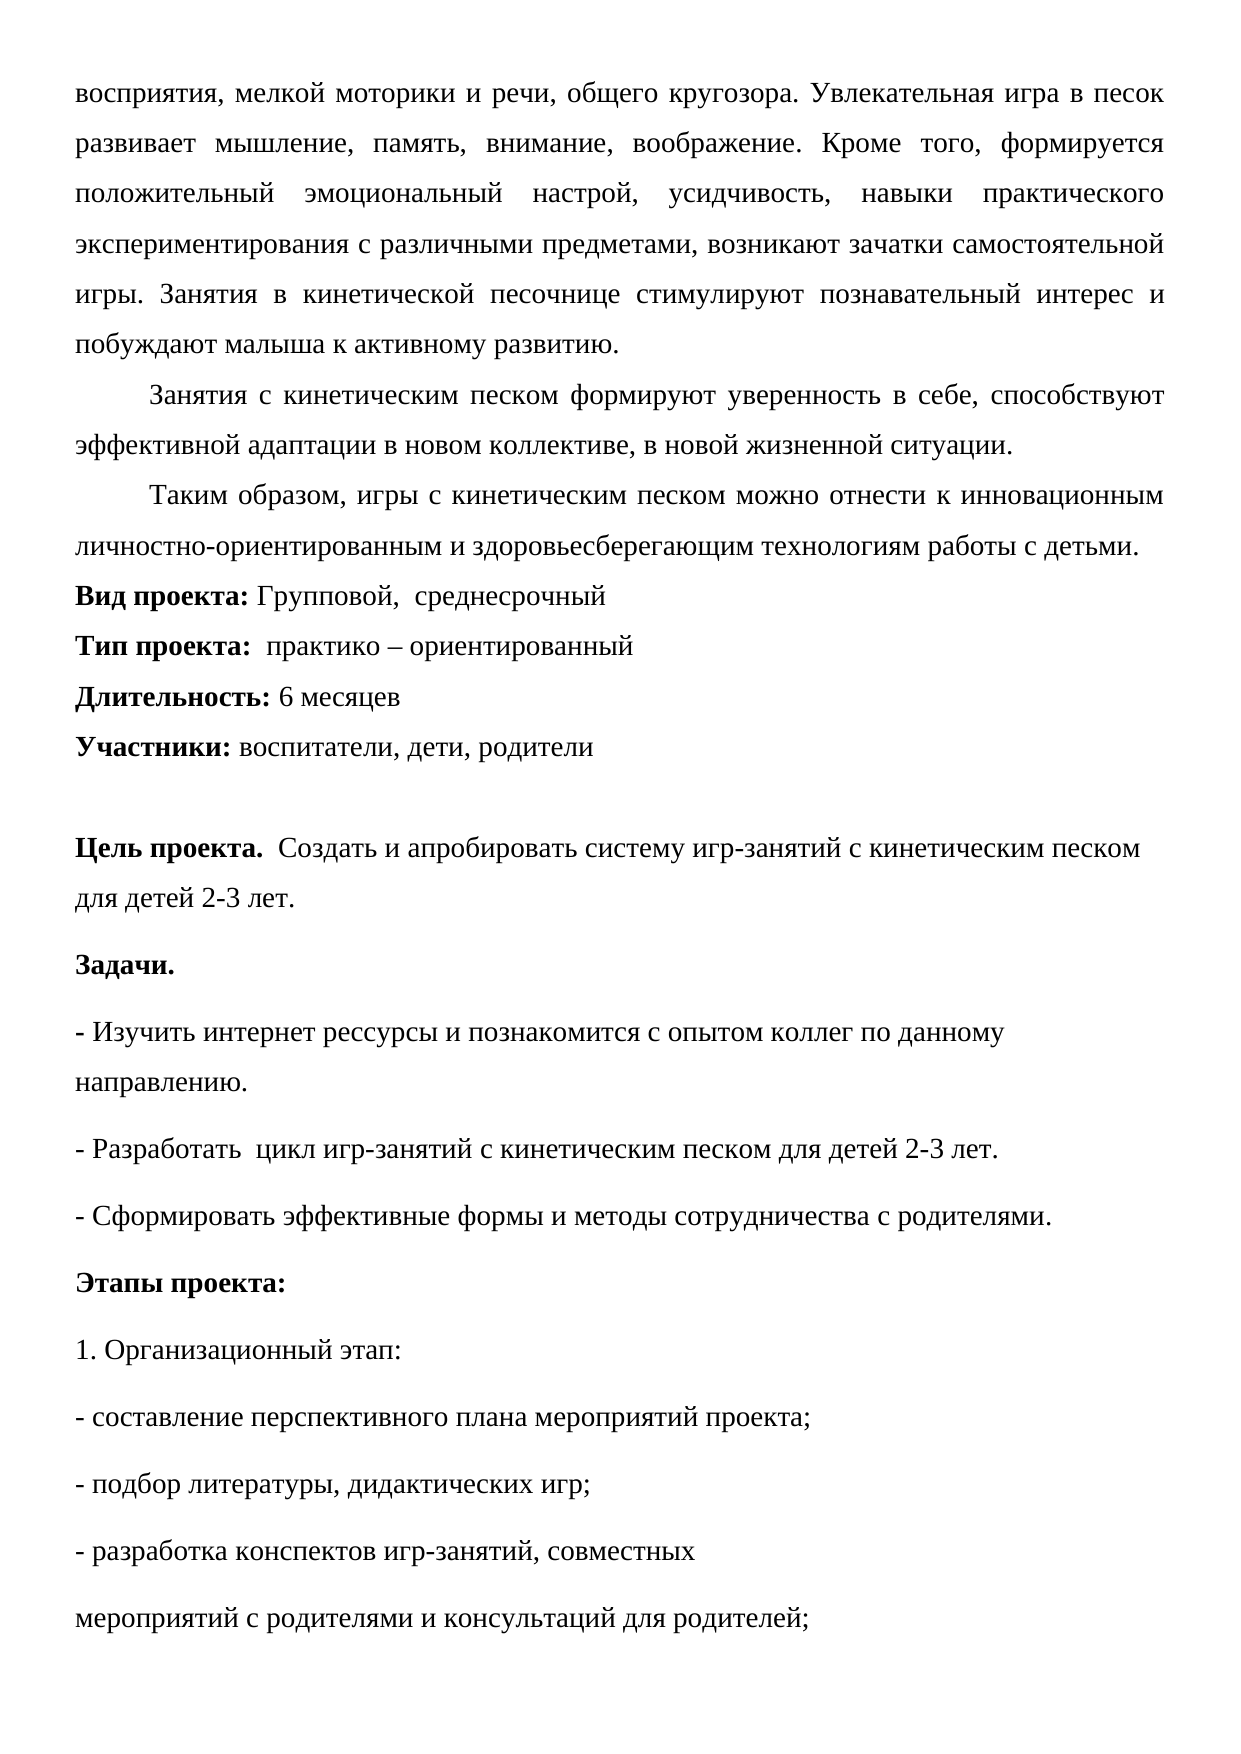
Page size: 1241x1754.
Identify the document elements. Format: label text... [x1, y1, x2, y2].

text Занятия с кинетическим песком формируют уверенность в себе, способствуют эффективной адаптации в новом коллективе, в новой жизненной ситуации. [75, 377, 1165, 461]
text Вид проекта: Групповой, среднесрочный Тип проекта: практико – ориентированный Длительность: 6 месяцев Участники: воспитатели, дети, родители [75, 578, 1165, 763]
text Таким образом, игры с кинетическим песком можно отнести к инновационным личностно-ориентированным и здоровьесберегающим технологиям работы с детьми. [75, 477, 1165, 561]
text Этапы проекта: [75, 1265, 1165, 1299]
text Задачи. [75, 947, 1165, 981]
text мероприятий с родителями и консультаций для родителей; [75, 1600, 1165, 1634]
text - Сформировать эффективные формы и методы сотрудничества с родителями. [75, 1198, 1165, 1232]
text Цель проекта. Создать и апробировать систему игр-занятий с кинетическим песком для детей 2-3 лет. [75, 830, 1165, 913]
text - подбор литературы, дидактических игр; [75, 1466, 1165, 1500]
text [75, 75, 1165, 360]
text - составление перспективного плана мероприятий проекта; [75, 1399, 1165, 1433]
text - Разработать цикл игр-занятий с кинетическим песком для детей 2-3 лет. [75, 1131, 1165, 1165]
text 1. Организационный этап: [75, 1332, 1165, 1366]
text - разработка конспектов игр-занятий, совместных [75, 1533, 1165, 1567]
text - Изучить интернет рессурсы и познакомится с опытом коллег по данному направлению. [75, 1014, 1165, 1098]
